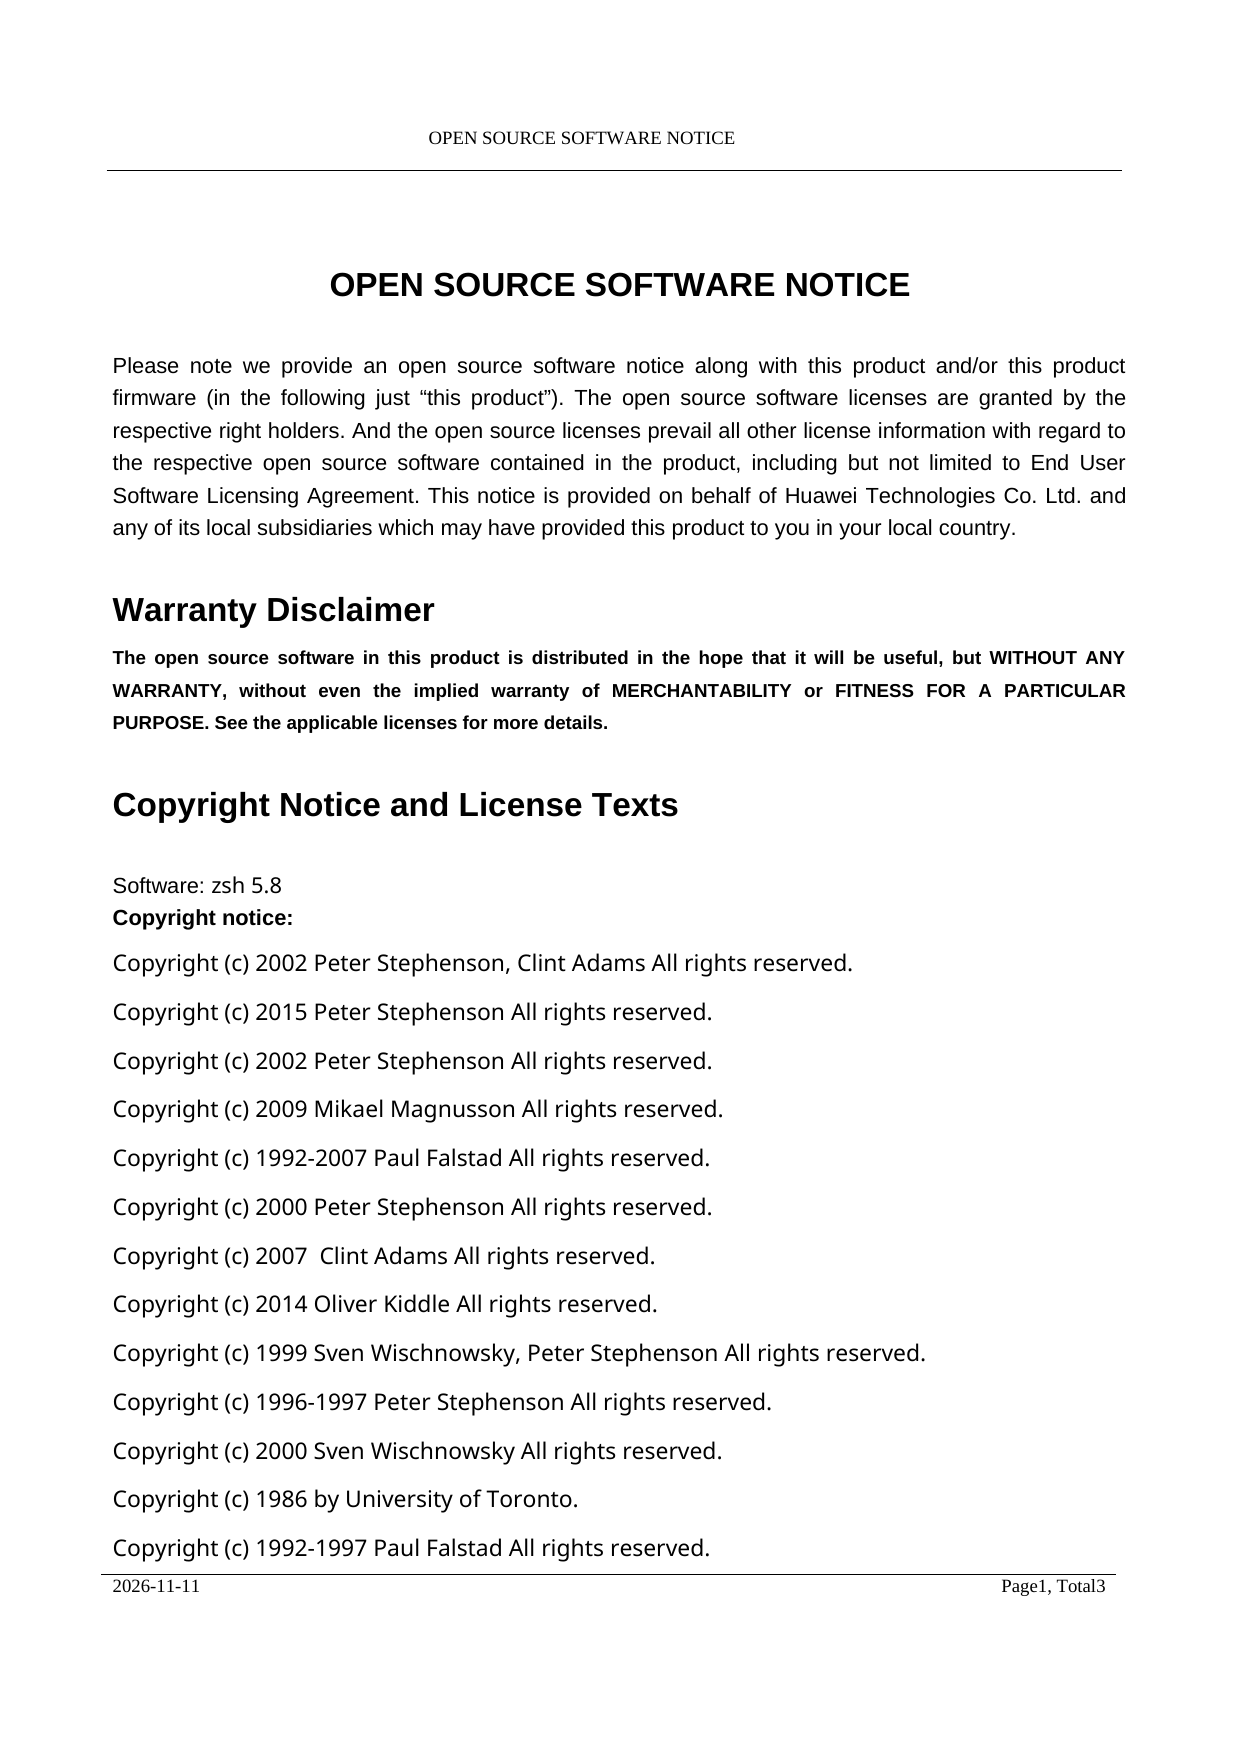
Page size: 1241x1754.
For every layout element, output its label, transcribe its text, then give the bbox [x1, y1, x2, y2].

text The open source software in this product is distributed in the hope that it will be useful, but WITHOUT ANY WARRANTY, without even the implied warranty of MERCHANTABILITY or FITNESS FOR A PARTICULAR PURPOSE. See the applicable licenses for more details. [112, 641, 1128, 739]
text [112, 947, 1128, 1564]
text Copyright notice: [112, 901, 1128, 934]
text Copyright Notice and License Texts [112, 771, 1128, 836]
text Warranty Disclaimer [112, 576, 1128, 641]
text Please note we provide an open source software notice along with this product and/or this product firmware (in the following just “this product”). The open source software licenses are granted by the respective right holders. And the open source licenses prevail all other license information with regard to the respective open source software contained in the product, including but not limited to End User Software Licensing Agreement. This notice is provided on behalf of Huawei Technologies Co. Ltd. and any of its local subsidiaries which may have provided this product to you in your local country. [112, 349, 1128, 544]
text OPEN SOURCE SOFTWARE NOTICE [112, 251, 1128, 316]
text Software: zsh 5.8 [112, 869, 1128, 901]
